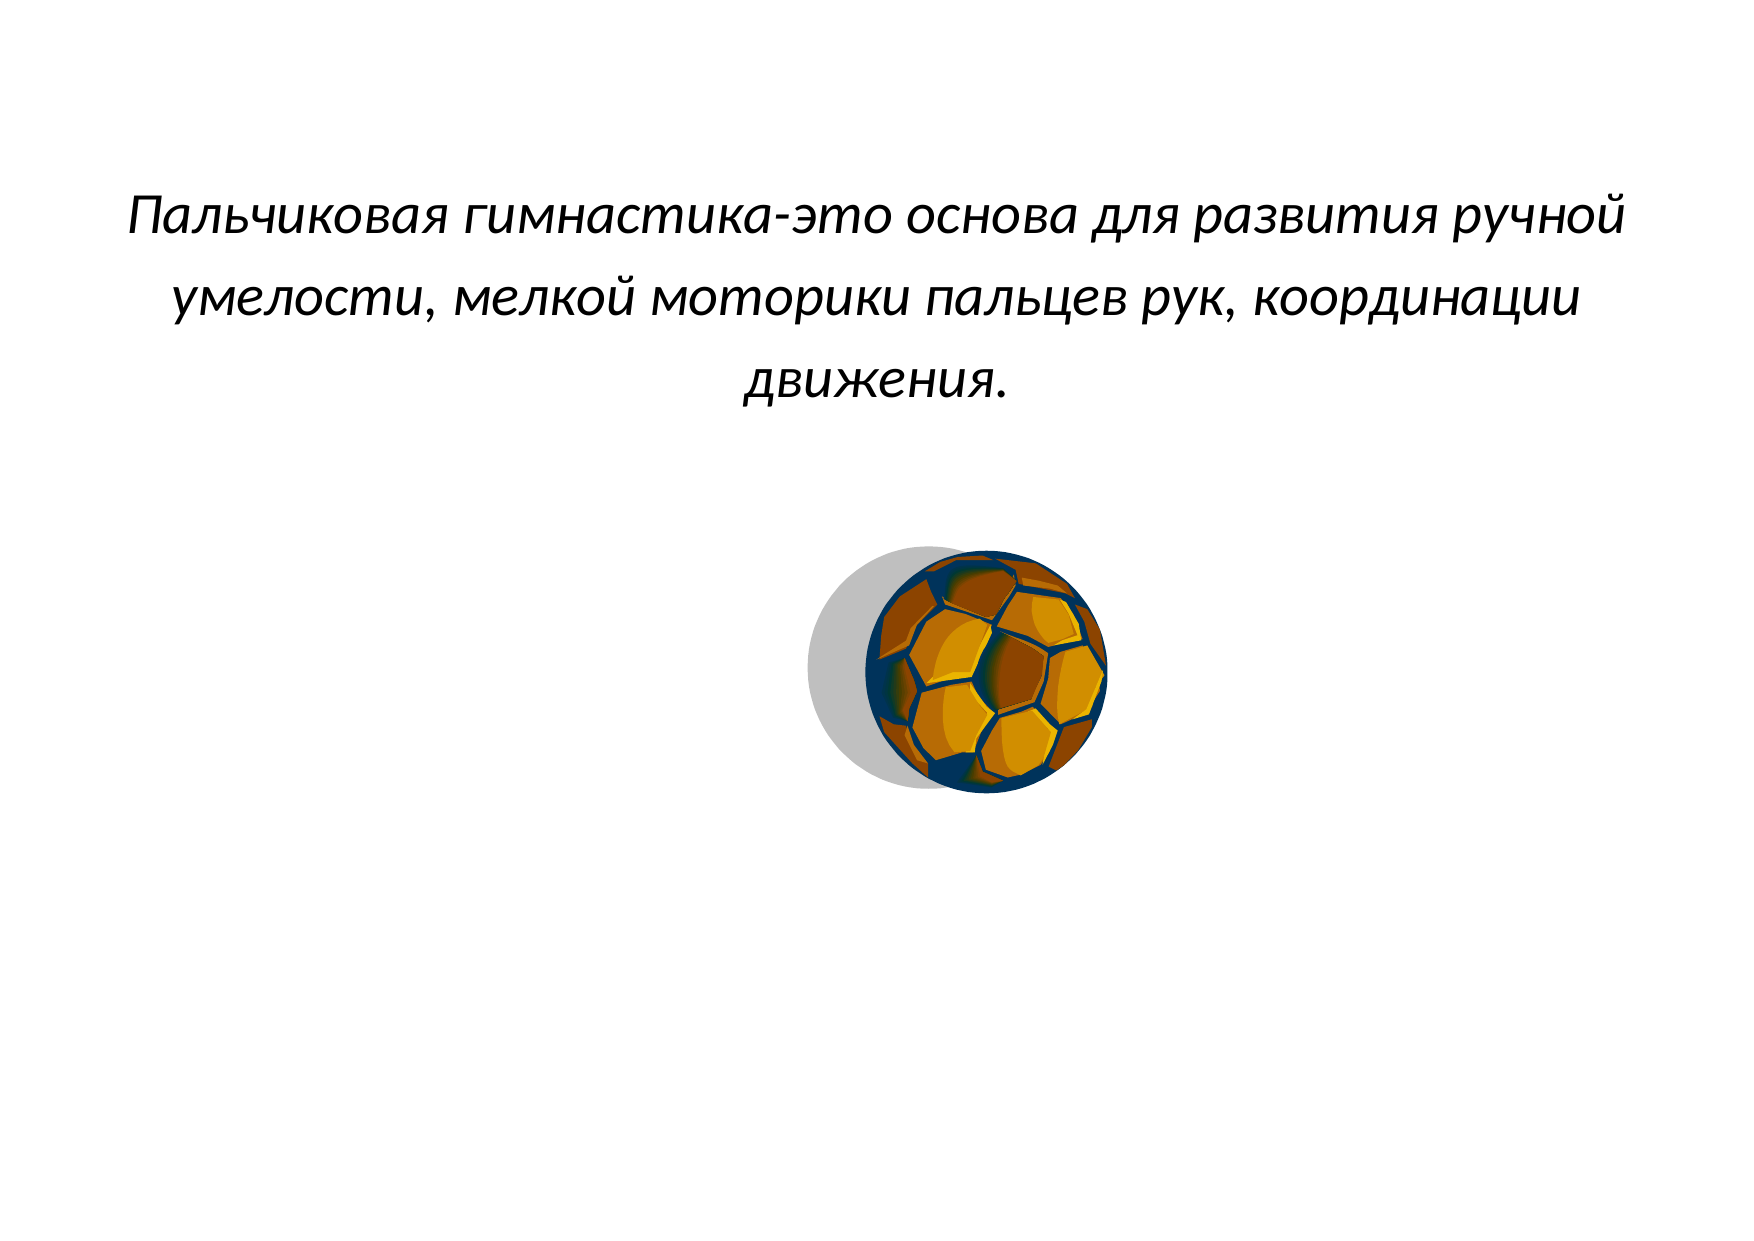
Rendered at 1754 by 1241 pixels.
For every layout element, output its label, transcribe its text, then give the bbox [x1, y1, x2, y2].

text Пальчиковая гимнастика-это основа для развития ручной умелости, мелкой моторики пальцев рук, координации движения. [118, 177, 1636, 412]
